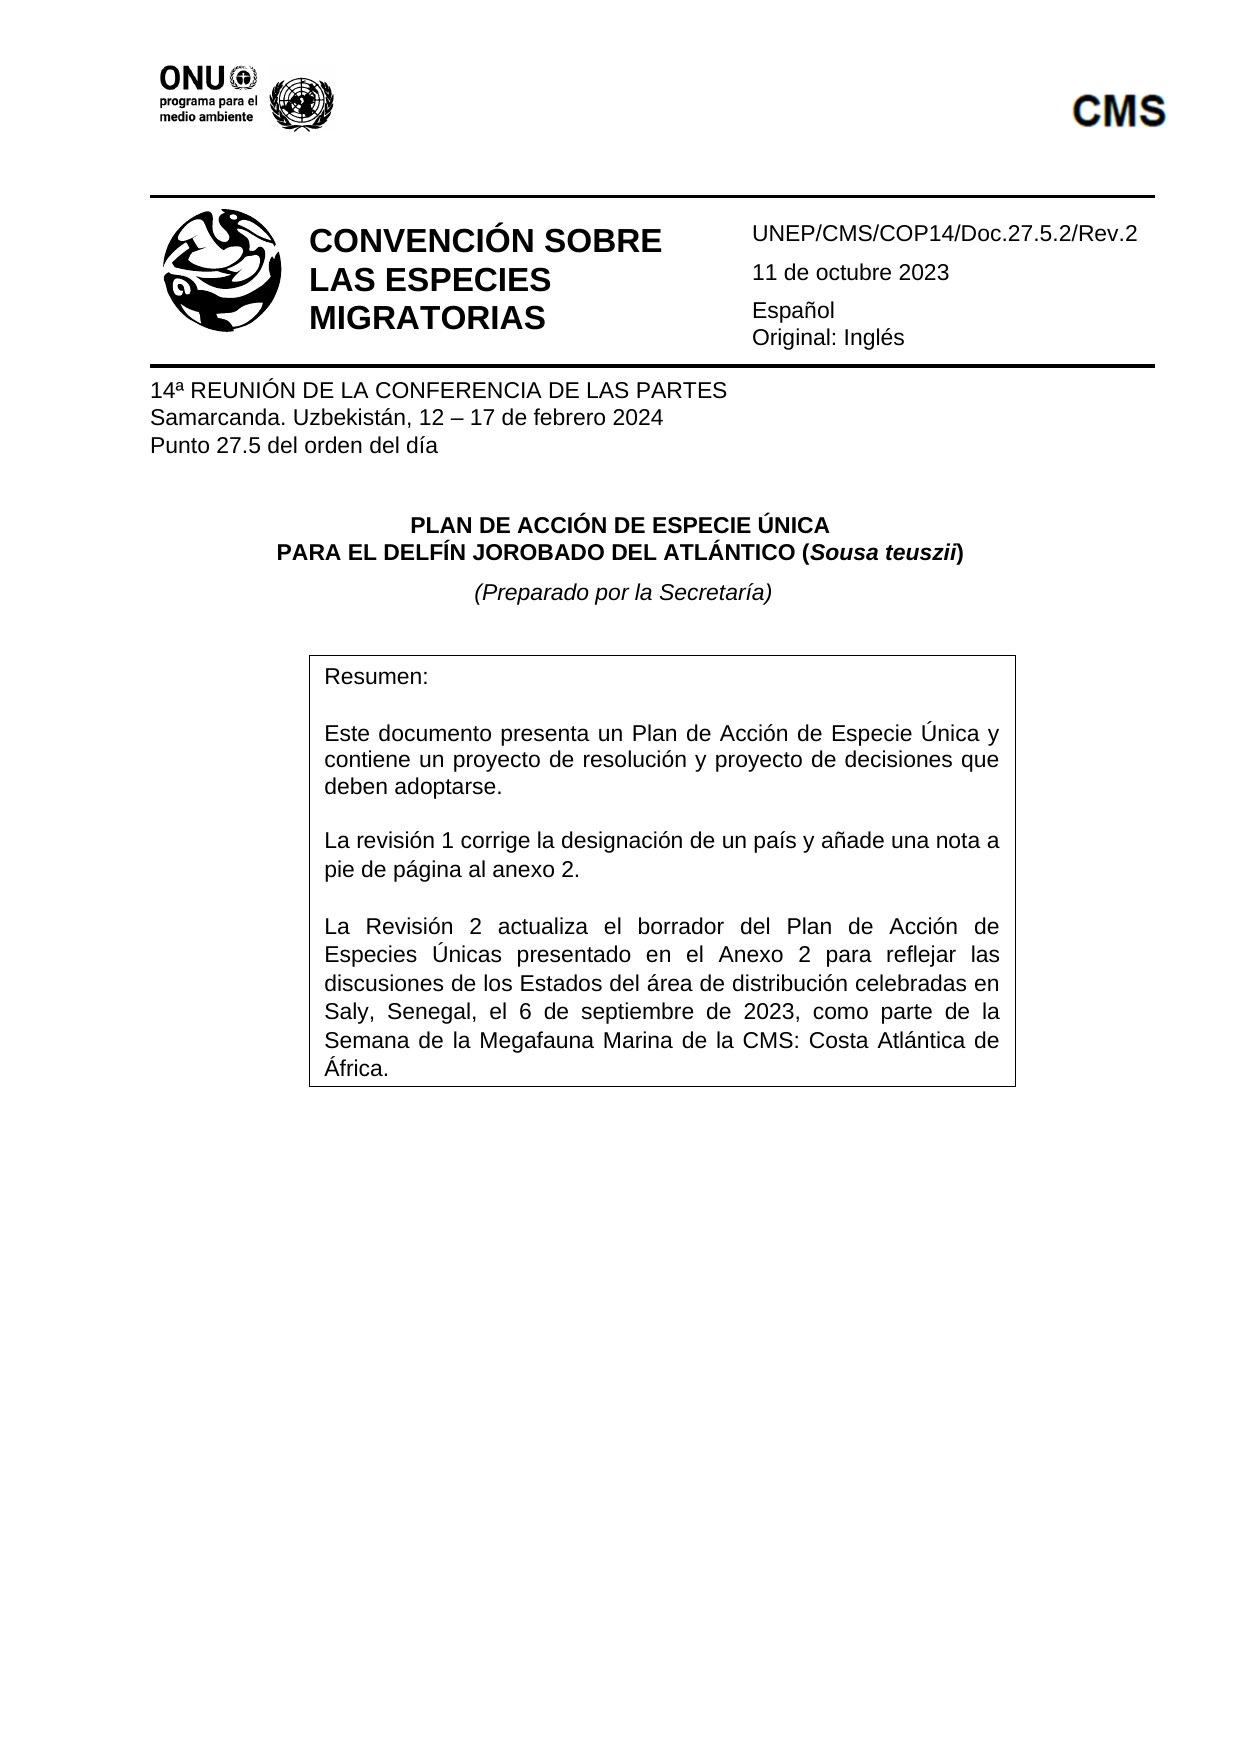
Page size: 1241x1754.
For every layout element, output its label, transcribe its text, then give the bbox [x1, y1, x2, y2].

text PARA EL DELFÍN JOROBADO DEL ATLÁNTICO (Sousa teuszii) [150, 537, 1090, 565]
text Samarcanda. Uzbekistán, 12 – 17 de febrero 2024 [150, 405, 1090, 430]
text PLAN DE ACCIÓN DE ESPECIE ÚNICA [150, 512, 1090, 537]
picture [148, 32, 264, 149]
picture [1070, 87, 1167, 131]
text 14ª REUNIÓN DE LA CONFERENCIA DE LAS PARTES [150, 377, 1090, 403]
text (Preparado por la Secretaría) [150, 579, 1090, 605]
text Punto 27.5 del orden del día [150, 432, 1090, 458]
table_header CONVENCIÓN SOBRE LAS ESPECIES MIGRATORIAS [309, 198, 741, 364]
table_header [150, 198, 309, 364]
table_header UNEP/CMS/COP14/Doc.27.5.2/Rev.2 11 de octubre 2023 Español Original: Inglés [741, 198, 1155, 364]
